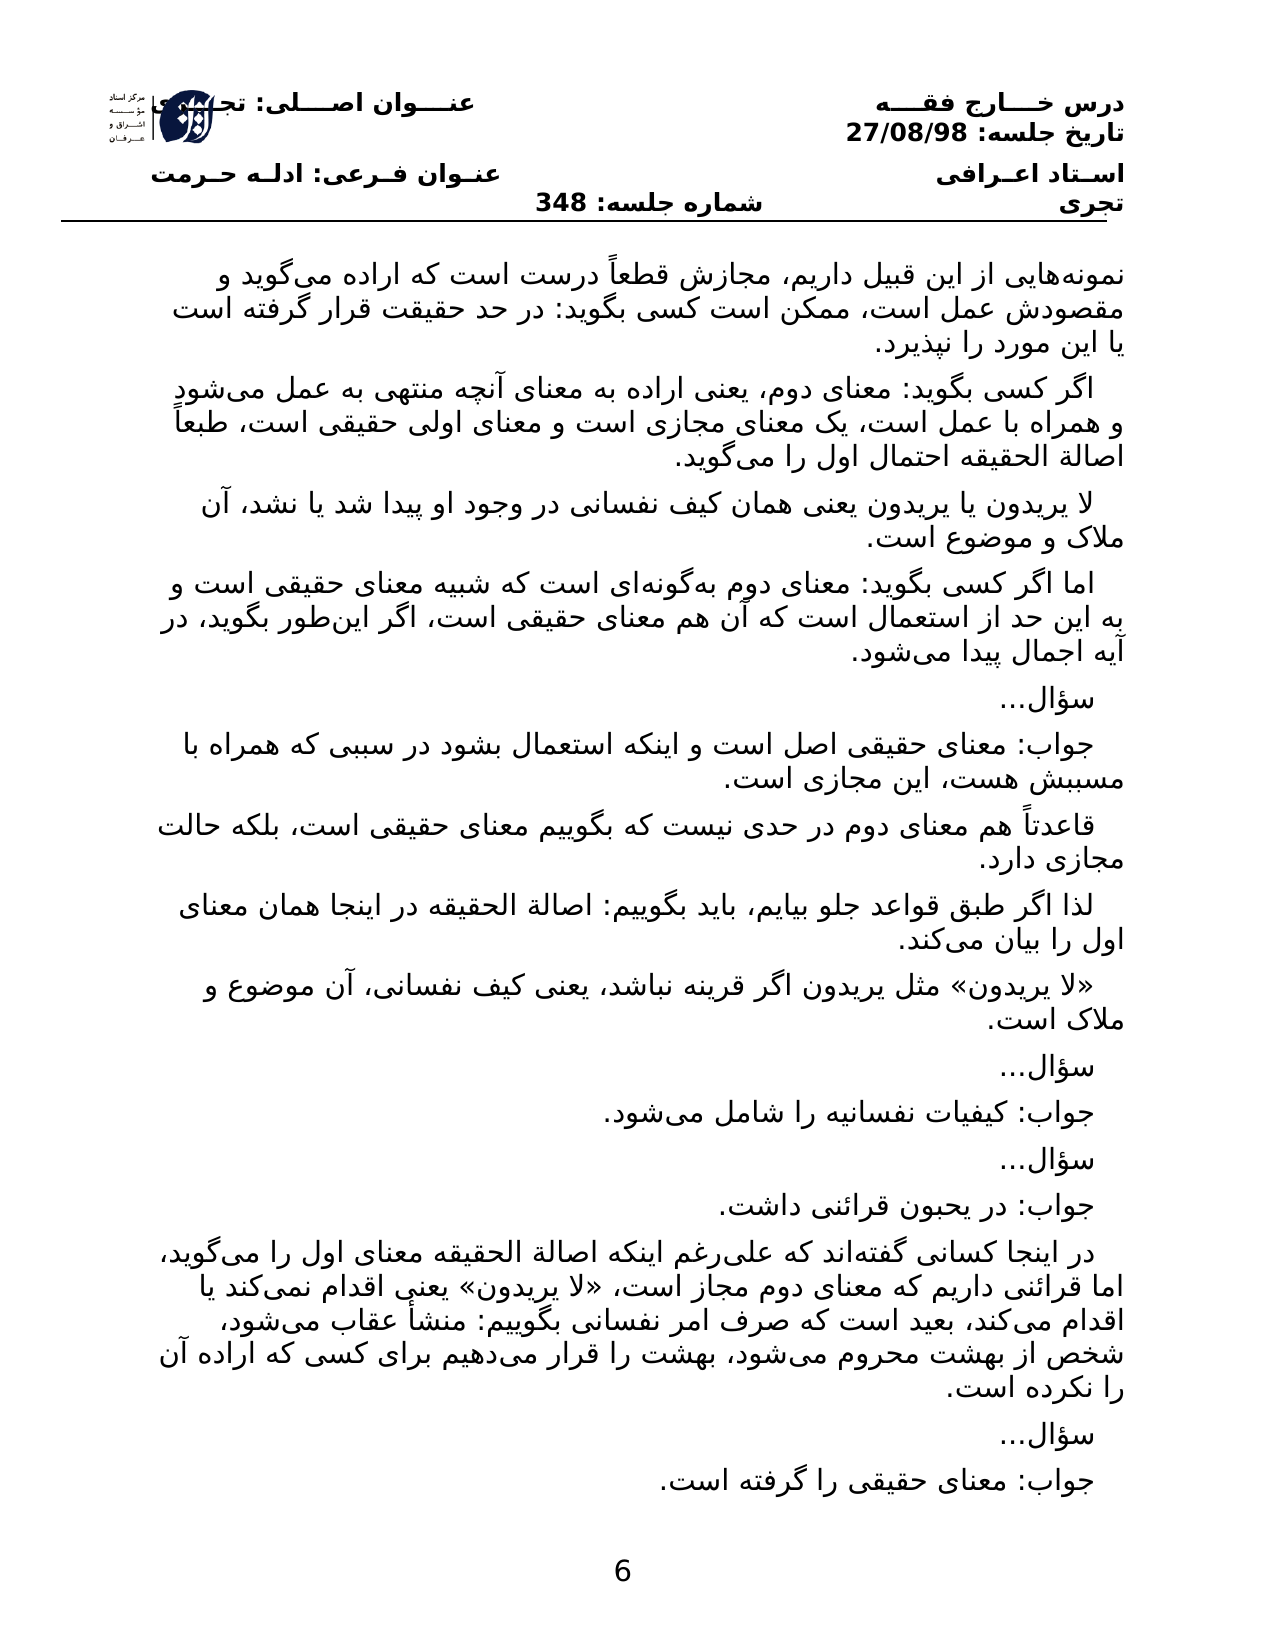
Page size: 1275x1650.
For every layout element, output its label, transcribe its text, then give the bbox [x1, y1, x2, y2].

text اگر کسی بگوید: معنای دوم، یعنی اراده به معنای آنچه منتهی به عمل می‌شود و همراه با عمل است، یک معنای مجازی است و معنای اولی حقیقی است، طبعاً اصالة الحقیقه احتمال اول را می‌گوید. [150, 372, 1125, 474]
text جواب: در یحبون قرائنی داشت. [150, 1188, 1125, 1222]
text جواب: کیفیات نفسانیه را شامل می‌شود. [150, 1096, 1125, 1129]
text اما اگر کسی بگوید: معنای دوم به‌گونه‌ای است که شبیه معنای حقیقی است و به این حد از استعمال است که آن هم معنای حقیقی است، اگر این‌طور بگوید، در آیه اجمال پیدا می‌شود. [150, 567, 1125, 668]
text جواب: معنای حقیقی را گرفته است. [150, 1464, 1125, 1498]
text سؤال... [150, 681, 1125, 715]
text لذا اگر طبق قواعد جلو بیایم، باید بگوییم: اصالة الحقیقه در اینجا همان معنای اول را بیان می‌کند. [150, 888, 1125, 956]
text «لا یریدون» مثل یریدون اگر قرینه نباشد، یعنی کیف نفسانی، آن موضوع و ملاک است. [150, 969, 1125, 1037]
text قاعدتاً هم معنای دوم در حدی نیست که بگوییم معنای حقیقی است، بلکه حالت مجازی دارد. [150, 808, 1125, 876]
text در اینجا کسانی گفته‌اند که علی‌رغم اینکه اصالة الحقیقه معنای اول را می‌گوید، اما قرائنی داریم که معنای دوم مجاز است، «لا یریدون» یعنی اقدام نمی‌کند یا اقدام می‌کند، بعید است که صرف امر نفسانی بگوییم: منشأ عقاب می‌شود، شخص از بهشت محروم می‌شود، بهشت را قرار می‌دهیم برای کسی که اراده آن را نکرده است. [150, 1235, 1125, 1405]
text جواب: معنای حقیقی اصل است و اینکه استعمال بشود در سببی که همراه با مسببش هست، این مجازی است. [150, 727, 1125, 795]
text سؤال... [150, 1417, 1125, 1451]
picture [102, 86, 215, 146]
text لا یریدون یا یریدون یعنی همان کیف نفسانی در وجود او پیدا شد یا نشد، آن ملاک و موضوع است. [150, 486, 1125, 554]
text سؤال... [150, 1142, 1125, 1176]
text سؤال... [150, 1049, 1125, 1083]
